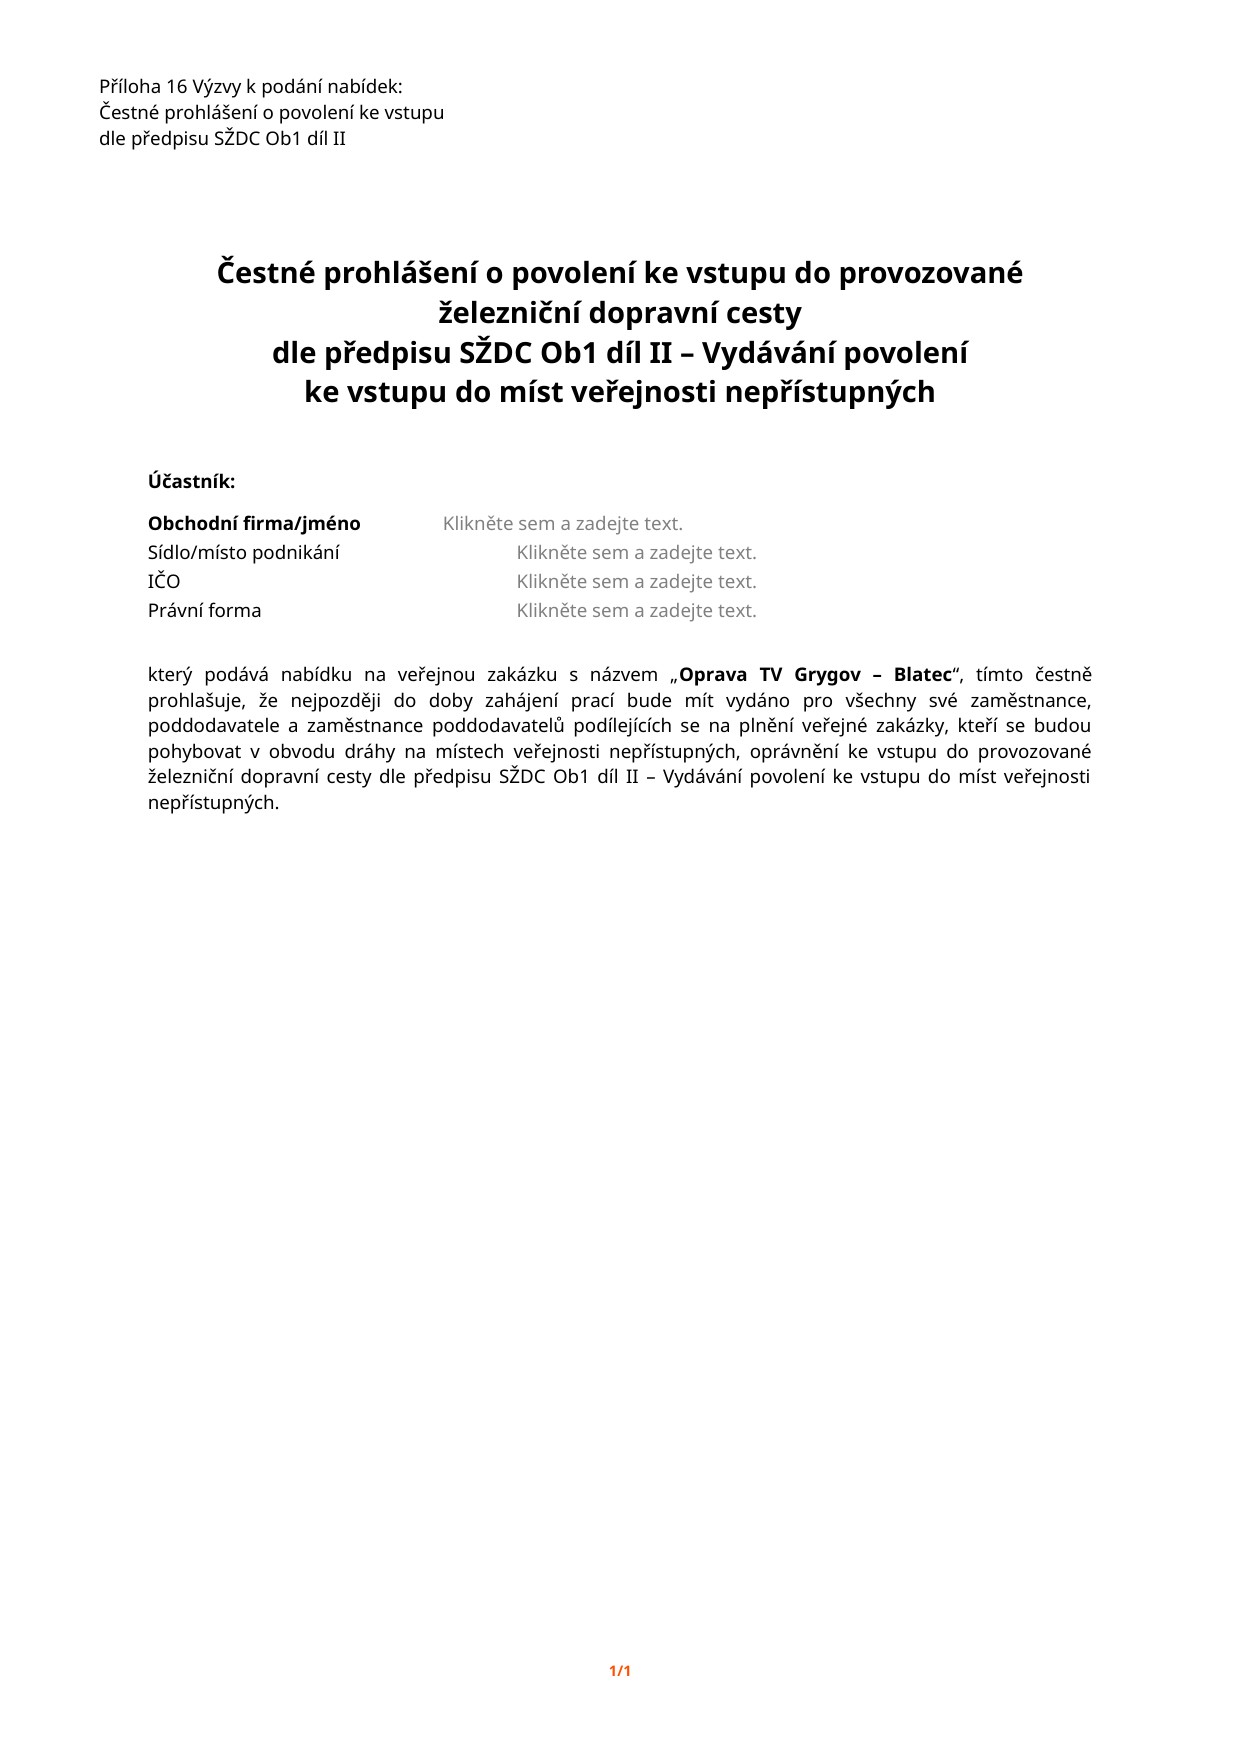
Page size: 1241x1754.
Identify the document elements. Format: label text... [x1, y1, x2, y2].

text Účastník: [148, 464, 1093, 495]
title Čestné prohlášení o povolení ke vstupu do provozované železniční dopravní cesty [148, 253, 1093, 332]
text Právní forma [148, 594, 1093, 623]
text Obchodní firma/jméno [148, 507, 1093, 536]
text který podává nabídku na veřejnou zakázku s názvem „Oprava TV Grygov – Blatec“, tímto čestně prohlašuje, že nejpozději do doby zahájení prací bude mít vydáno pro všechny své zaměstnance, poddodavatele a zaměstnance poddodavatelů podílejících se na plnění veřejné zakázky, kteří se budou pohybovat v obvodu dráhy na místech veřejnosti nepřístupných, oprávnění ke vstupu do provozované železniční dopravní cesty dle předpisu SŽDC Ob1 díl II – Vydávání povolení ke vstupu do míst veřejnosti nepřístupných. [148, 661, 1093, 814]
text Sídlo/místo podnikání [148, 536, 1093, 565]
text IČO [148, 565, 1093, 594]
title ke vstupu do míst veřejnosti nepřístupných [148, 372, 1093, 411]
title dle předpisu SŽDC Ob1 díl II – Vydávání povolení [148, 332, 1093, 372]
